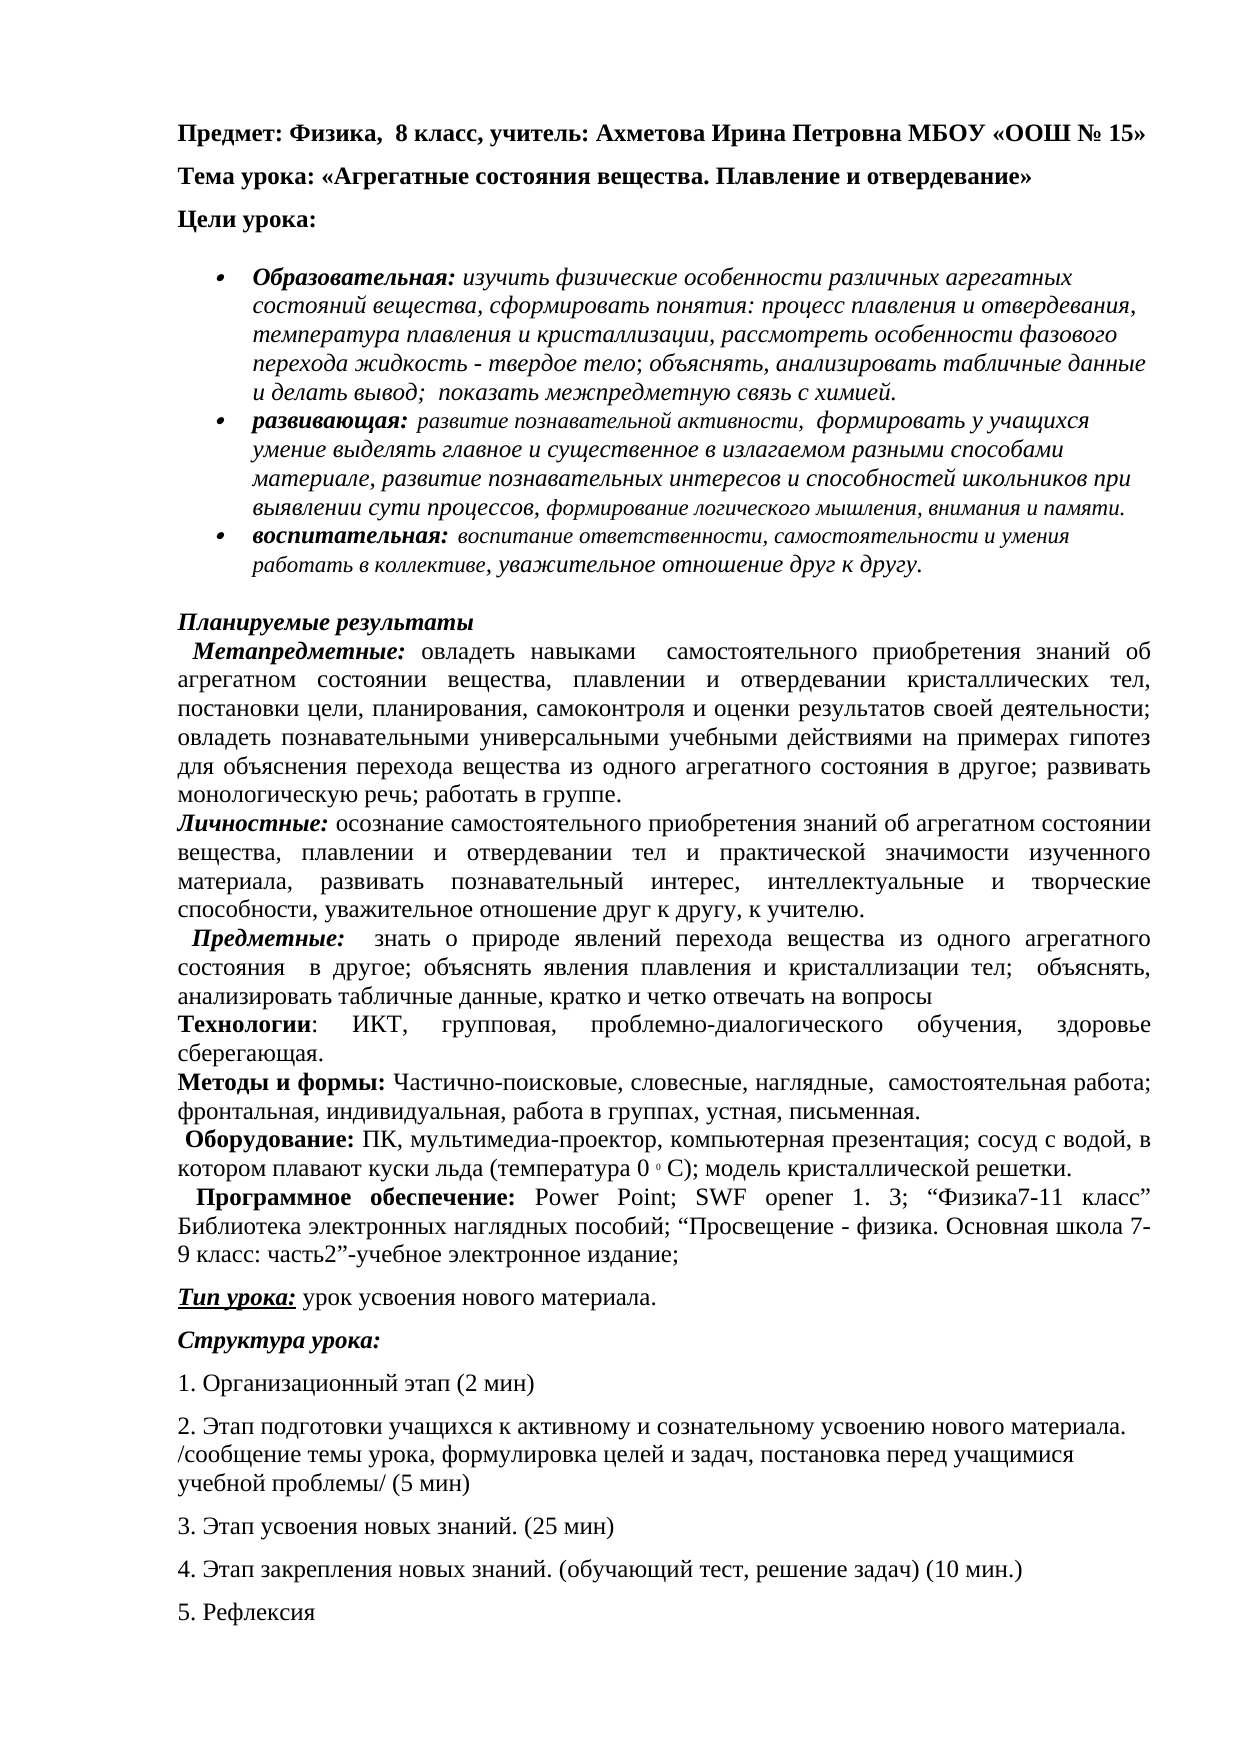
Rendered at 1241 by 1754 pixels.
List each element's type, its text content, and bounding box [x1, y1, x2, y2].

text Технологии: ИКТ, групповая, проблемно-диалогического обучения, здоровье сберегающая. [177, 1009, 1152, 1067]
text 3. Этап усвоения новых знаний. (25 мин) [177, 1511, 1152, 1540]
text Оборудование: ПК, мультимедиа-проектор, компьютерная презентация; сосуд с водой, в котором плавают куски льда (температура 0 0 С); модель кристаллической решетки. [177, 1124, 1152, 1182]
text Предметные: знать о природе явлений перехода вещества из одного агрегатного состояния в другое; объяснять явления плавления и кристаллизации тел; объяснять, анализировать табличные данные, кратко и четко отвечать на вопросы [177, 923, 1152, 1009]
text Тип урока: урок усвоения нового материала. [177, 1282, 1152, 1311]
list развивающая: развитие познавательной активности, формировать у учащихся умение выделять главное и существенное в излагаемом разными способами материале, развитие познавательных интересов и способностей школьников при выявлении сути процессов, формирование логического мышления, внимания и памяти. [215, 405, 1152, 520]
text 5. Рефлексия [177, 1597, 1152, 1626]
text 4. Этап закрепления новых знаний. (обучающий тест, решение задач) (10 мин.) [177, 1554, 1152, 1583]
list воспитательная: воспитание ответственности, самостоятельности и умения работать в коллективе, уважительное отношение друг к другу. [215, 520, 1152, 578]
list Образовательная: изучить физические особенности различных агрегатных состояний вещества, сформировать понятия: процесс плавления и отвердевания, температура плавления и кристаллизации, рассмотреть особенности фазового перехода жидкость - твердое тело; объяснять, анализировать табличные данные и делать вывод; показать межпредметную связь с химией. [215, 262, 1152, 405]
text Предмет: Физика, 8 класс, учитель: Ахметова Ирина Петровна МБОУ «ООШ № 15» [177, 118, 1152, 147]
text Программное обеспечение: Power Point; SWF opener 1. 3; “Физика7-11 класс” Библиотека электронных наглядных пособий; “Просвещение - физика. Основная школа 7-9 класс: часть2”-учебное электронное издание; [177, 1182, 1152, 1268]
text Структура урока: [177, 1325, 1152, 1354]
text Тема урока: «Агрегатные состояния вещества. Плавление и отвердевание» [177, 161, 1152, 190]
text Личностные: осознание самостоятельного приобретения знаний об агрегатном состоянии вещества, плавлении и отвердевании тел и практической значимости изученного материала, развивать познавательный интерес, интеллектуальные и творческие способности, уважительное отношение друг к другу, к учителю. [177, 808, 1152, 923]
text Цели урока: [177, 204, 1152, 232]
text Метапредметные: овладеть навыками самостоятельного приобретения знаний об агрегатном состоянии вещества, плавлении и отвердевании кристаллических тел, постановки цели, планирования, самоконтроля и оценки результатов своей деятельности; овладеть познавательными универсальными учебными действиями на примерах гипотез для объяснения перехода вещества из одного агрегатного состояния в другое; развивать монологическую речь; работать в группе. [177, 636, 1152, 808]
text Методы и формы: Частично-поисковые, словесные, наглядные, самостоятельная работа; фронтальная, индивидуальная, работа в группах, устная, письменная. [177, 1067, 1152, 1124]
text 2. Этап подготовки учащихся к активному и сознательному усвоению нового материала. /сообщение темы урока, формулировка целей и задач, постановка перед учащимися учебной проблемы/ (5 мин) [177, 1411, 1152, 1497]
text 1. Организационный этап (2 мин) [177, 1368, 1152, 1397]
text Планируемые результаты [177, 607, 1152, 636]
